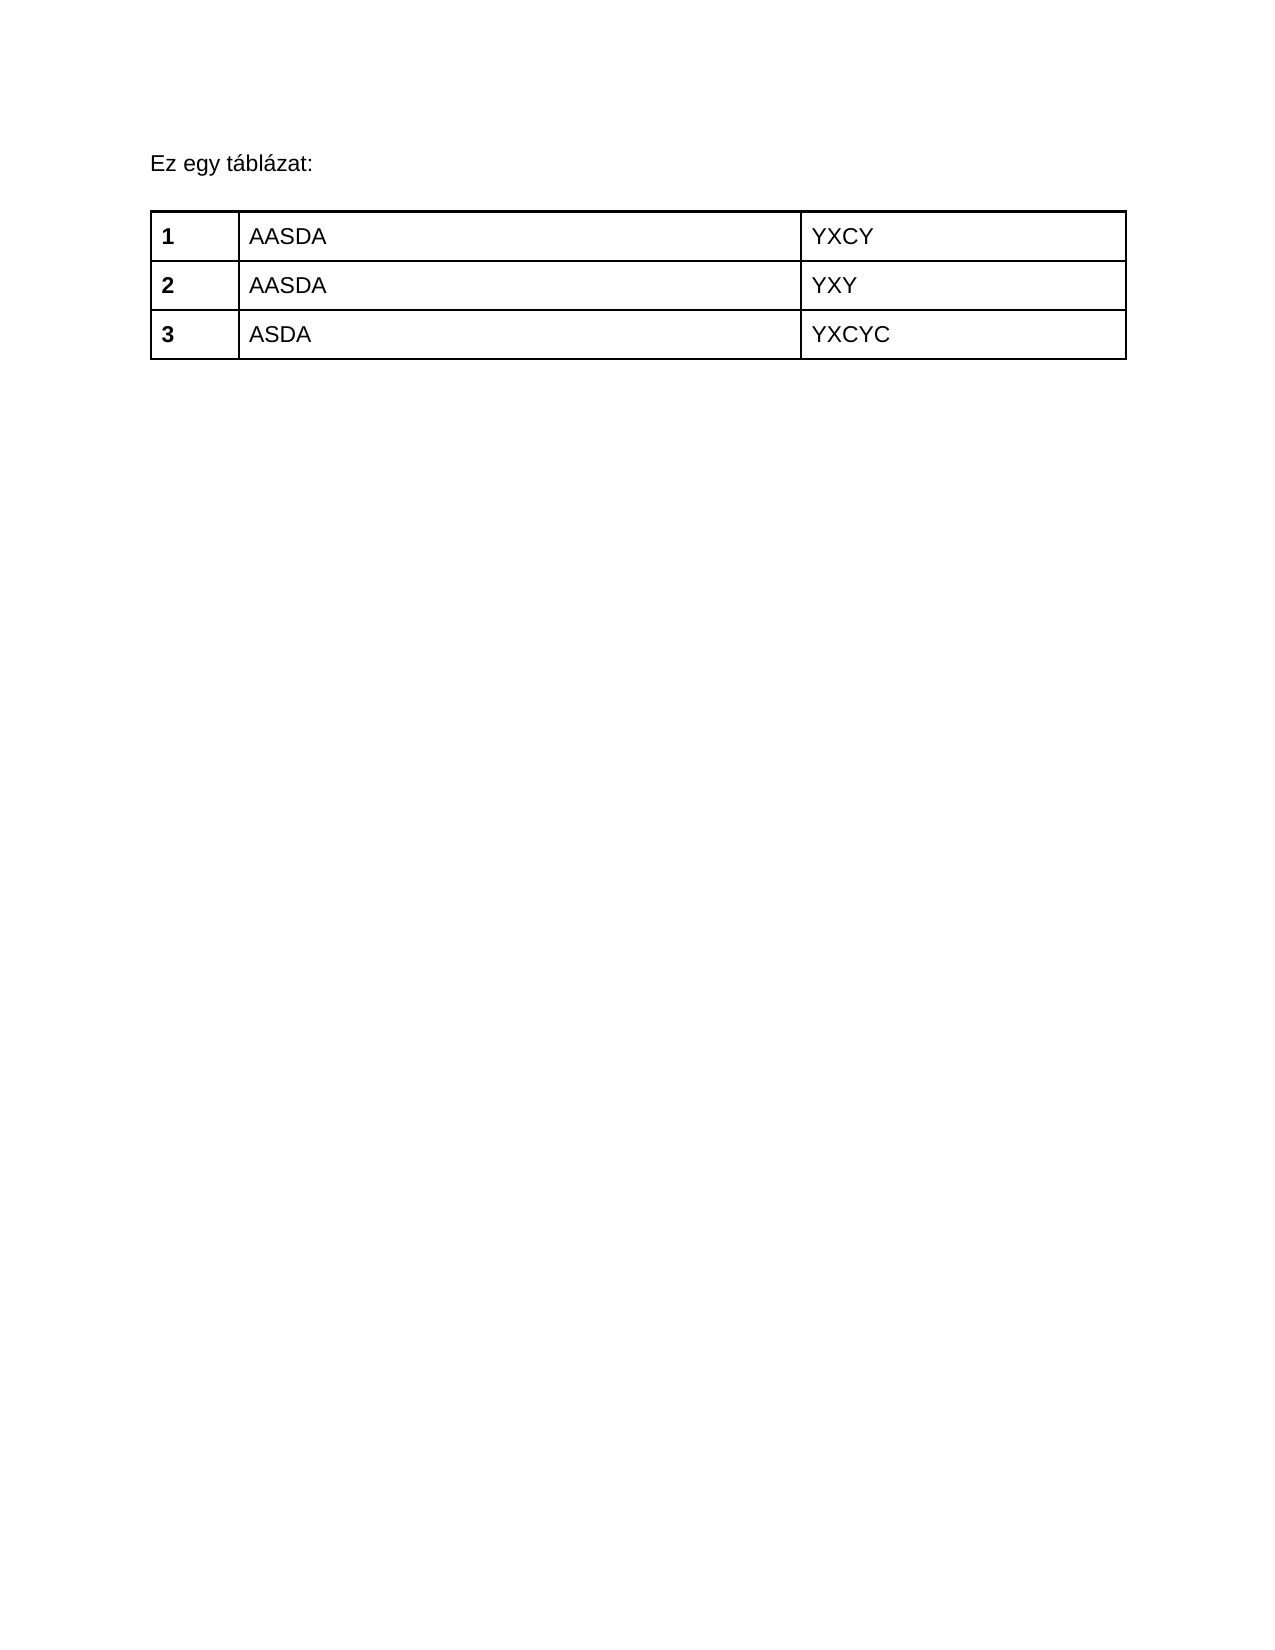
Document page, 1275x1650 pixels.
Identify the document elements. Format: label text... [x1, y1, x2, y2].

table_header AASDA [240, 213, 800, 260]
table_cell 3 [152, 311, 238, 358]
table_cell YXCYC [802, 311, 1125, 358]
table_header YXCY [802, 213, 1125, 260]
table_cell YXY [802, 262, 1125, 309]
table_header 1 [152, 213, 238, 260]
text Ez egy táblázat: [150, 150, 1125, 176]
table_cell AASDA [240, 262, 800, 309]
table_cell ASDA [240, 311, 800, 358]
table_cell 2 [152, 262, 238, 309]
